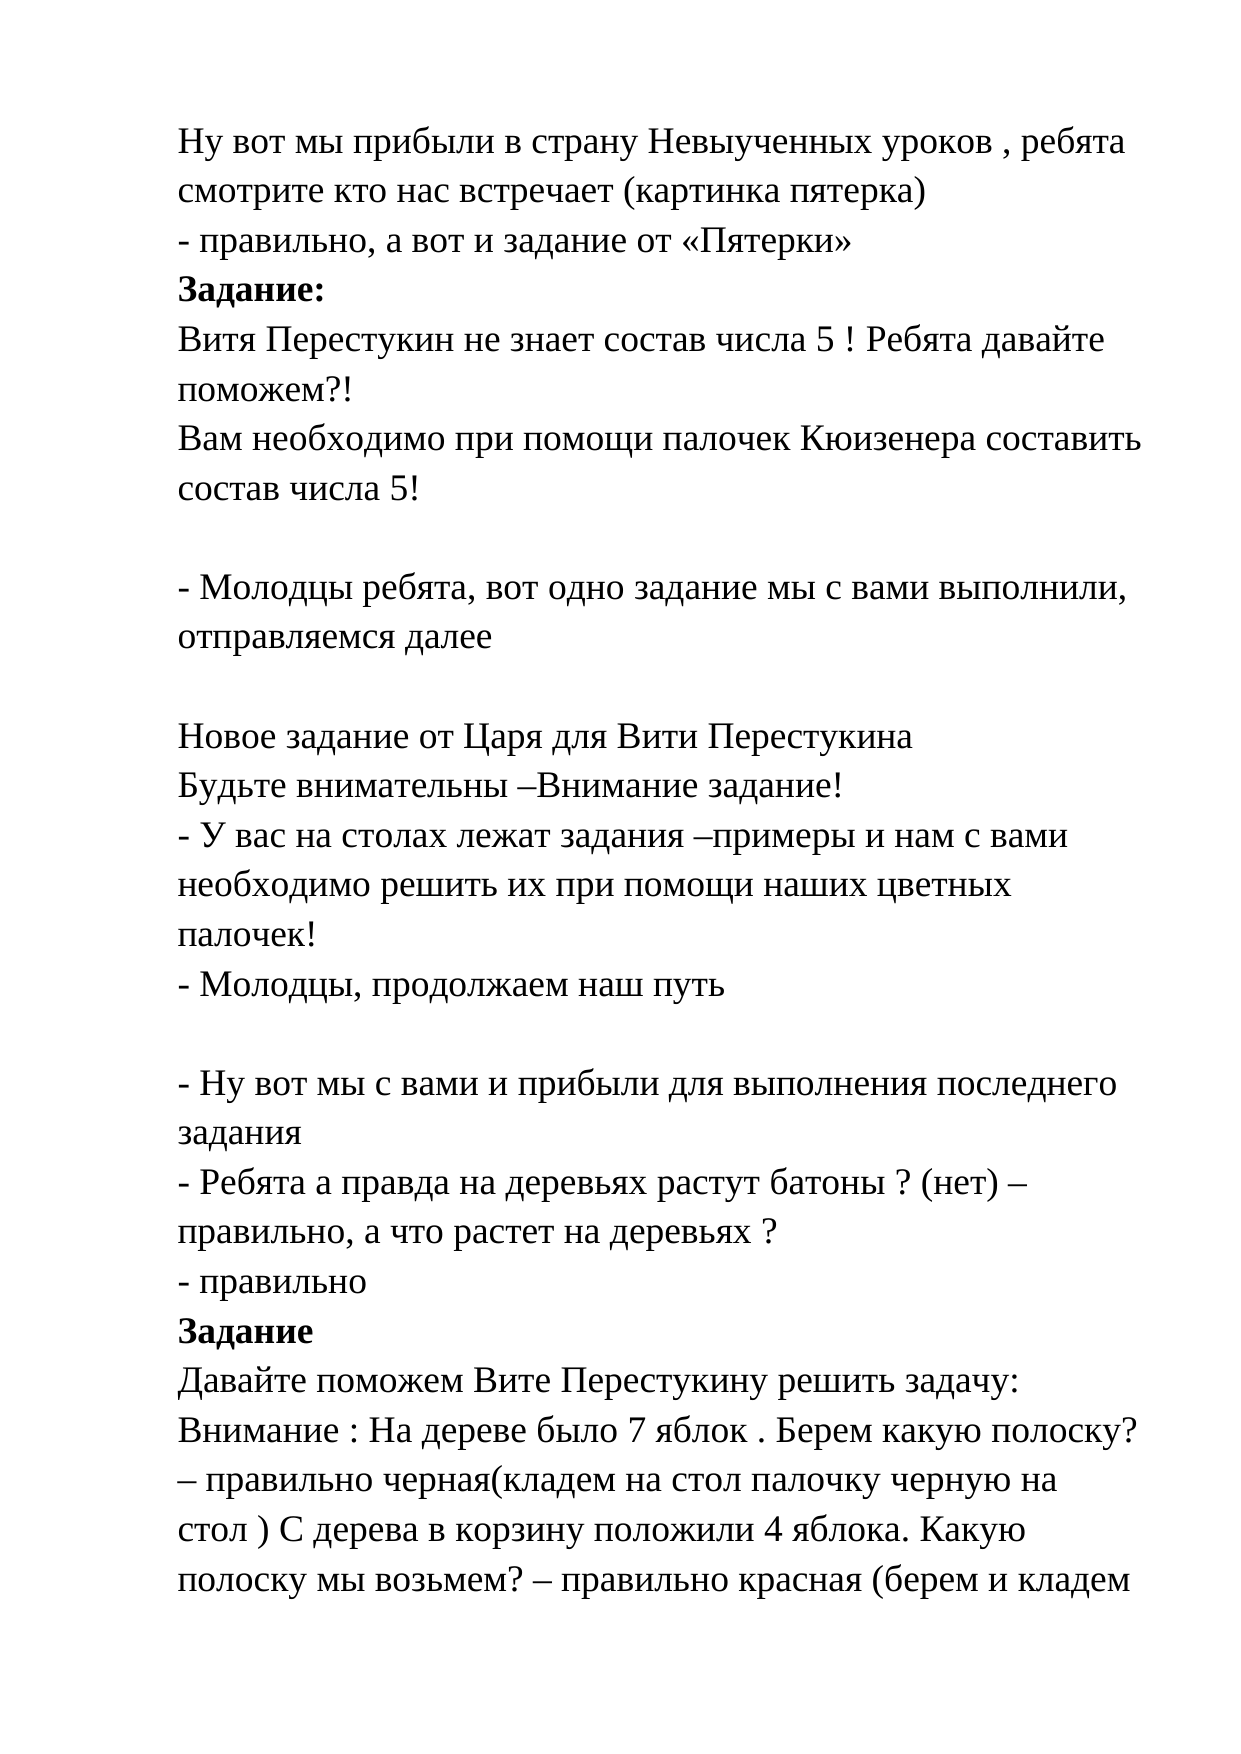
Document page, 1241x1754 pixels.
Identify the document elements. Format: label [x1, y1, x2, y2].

text [177, 118, 1152, 1599]
